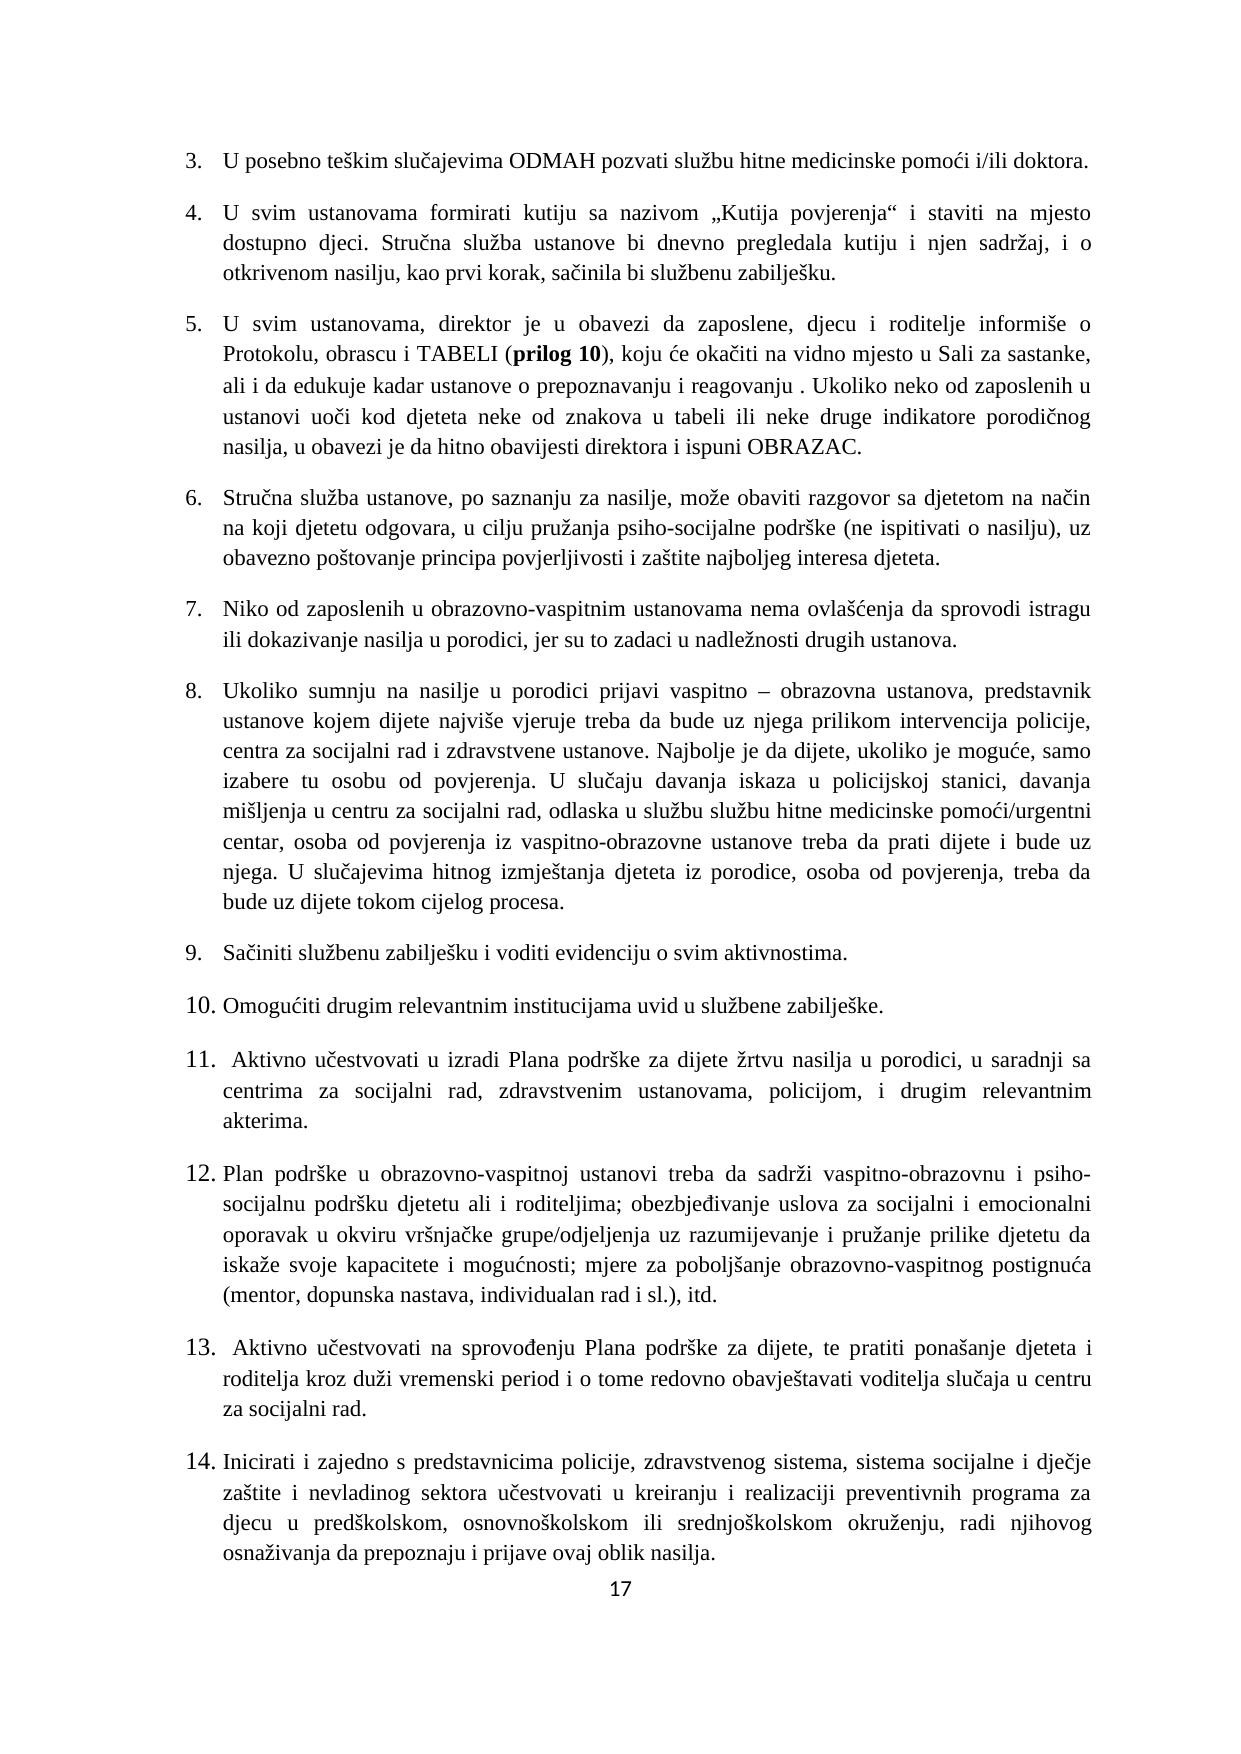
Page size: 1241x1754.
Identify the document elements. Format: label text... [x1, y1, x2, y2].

list Stručna služba ustanove, po saznanju za nasilje, može obaviti razgovor sa djetetom na način na koji djetetu odgovara, u cilju pružanja psiho-socijalne podrške (ne ispitivati o nasilju), uz obavezno poštovanje principa povjerljivosti i zaštite najboljeg interesa djeteta. [185, 484, 1093, 571]
list Aktivno učestvovati na sprovođenju Plana podrške za dijete, te pratiti ponašanje djeteta i roditelja kroz duži vremenski period i o tome redovno obavještavati voditelja slučaja u centru za socijalni rad. [185, 1332, 1093, 1421]
list Niko od zaposlenih u obrazovno-vaspitnim ustanovama nema ovlašćenja da sprovodi istragu ili dokazivanje nasilja u porodici, jer su to zadaci u nadležnosti drugih ustanova. [185, 595, 1093, 652]
list U svim ustanovama formirati kutiju sa nazivom „Kutija povjerenja“ i staviti na mjesto dostupno djeci. Stručna služba ustanove bi dnevno pregledala kutiju i njen sadržaj, i o otkrivenom nasilju, kao prvi korak, sačinila bi službenu zabilješku. [185, 199, 1093, 285]
list U svim ustanovama, direktor je u obavezi da zaposlene, djecu i roditelje informiše o Protokolu, obrascu i TABELI (prilog 10), koju će okačiti na vidno mjesto u Sali za sastanke, ali i da edukuje kadar ustanove o prepoznavanju i reagovanju . Ukoliko neko od zaposlenih u ustanovi uoči kod djeteta neke od znakova u tabeli ili neke druge indikatore porodičnog nasilja, u obavezi je da hitno obavijesti direktora i ispuni OBRAZAC. [185, 310, 1093, 459]
list U posebno teškim slučajevima ODMAH pozvati službu hitne medicinske pomoći i/ili doktora. [185, 148, 1093, 174]
list Plan podrške u obrazovno-vaspitnoj ustanovi treba da sadrži vaspitno-obrazovnu i psiho-socijalnu podršku djetetu ali i roditeljima; obezbjeđivanje uslova za socijalni i emocionalni oporavak u okviru vršnjačke grupe/odjeljenja uz razumijevanje i pružanje prilike djetetu da iskaže svoje kapacitete i mogućnosti; mjere za poboljšanje obrazovno-vaspitnog postignuća (mentor, dopunska nastava, individualan rad i sl.), itd. [185, 1158, 1093, 1307]
list Inicirati i zajedno s predstavnicima policije, zdravstvenog sistema, sistema socijalne i dječje zaštite i nevladinog sektora učestvovati u kreiranju i realizaciji preventivnih programa za djecu u predškolskom, osnovnoškolskom ili srednjoškolskom okruženju, radi njihovog osnaživanja da prepoznaju i prijave ovaj oblik nasilja. [185, 1446, 1093, 1565]
list Omogućiti drugim relevantnim institucijama uvid u službene zabilješke. [185, 990, 1093, 1019]
list Sačiniti službenu zabilješku i voditi evidenciju o svim aktivnostima. [185, 939, 1093, 966]
list Ukoliko sumnju na nasilje u porodici prijavi vaspitno – obrazovna ustanova, predstavnik ustanove kojem dijete najviše vjeruje treba da bude uz njega prilikom intervencija policije, centra za socijalni rad i zdravstvene ustanove. Najbolje je da dijete, ukoliko je moguće, samo izabere tu osobu od povjerenja. U slučaju davanja iskaza u policijskoj stanici, davanja mišljenja u centru za socijalni rad, odlaska u službu službu hitne medicinske pomoći/urgentni centar, osoba od povjerenja iz vaspitno-obrazovne ustanove treba da prati dijete i bude uz njega. U slučajevima hitnog izmještanja djeteta iz porodice, osoba od povjerenja, treba da bude uz dijete tokom cijelog procesa. [185, 677, 1093, 914]
list Aktivno učestvovati u izradi Plana podrške za dijete žrtvu nasilja u porodici, u saradnji sa centrima za socijalni rad, zdravstvenim ustanovama, policijom, i drugim relevantnim akterima. [185, 1044, 1093, 1133]
